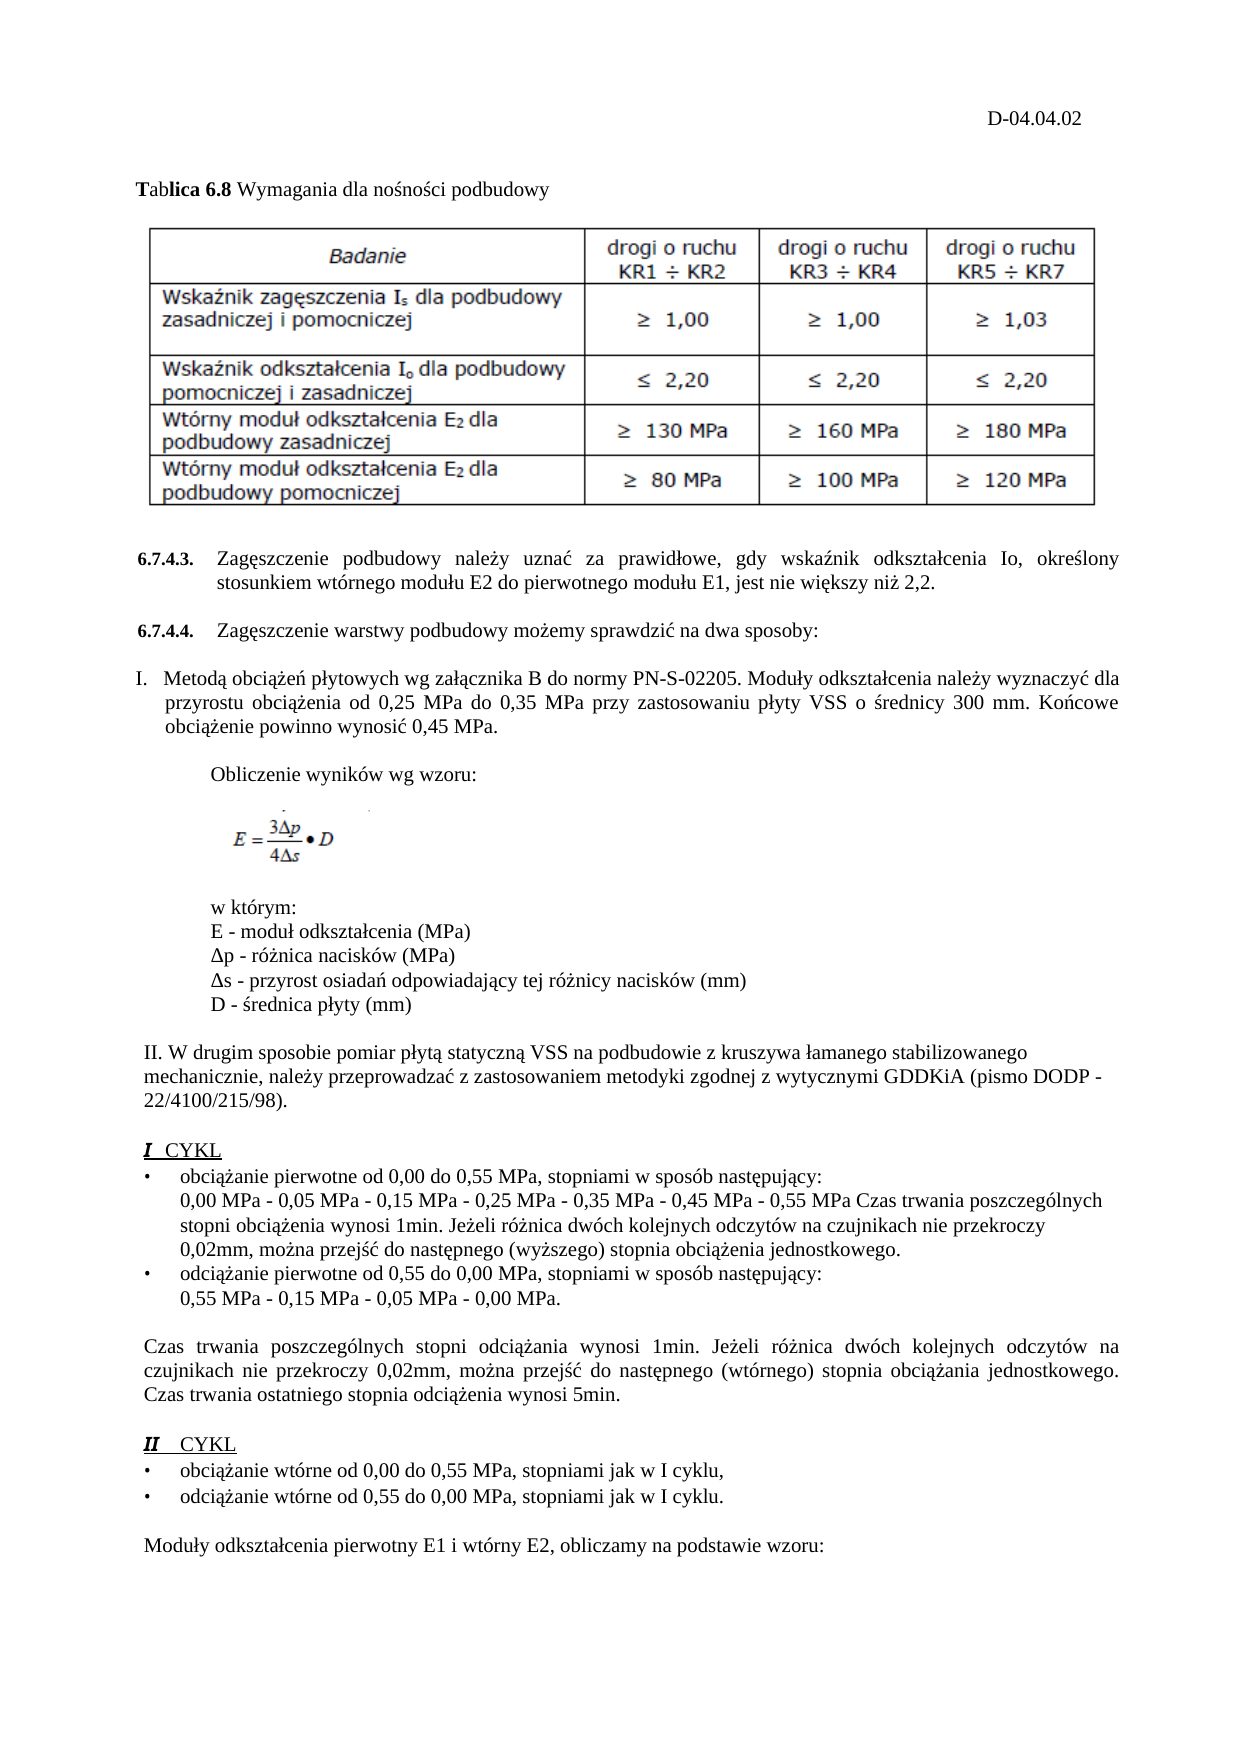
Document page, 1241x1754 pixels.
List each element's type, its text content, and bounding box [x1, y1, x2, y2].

list obciążanie pierwotne od 0,00 do 0,55 MPa, stopniami w sposób następujący: [144, 1163, 1120, 1188]
text E - moduł odkształcenia (MPa) [210, 919, 1122, 943]
list odciążanie wtórne od 0,55 do 0,00 MPa, stopniami jak w I cyklu. [144, 1483, 1122, 1508]
picture [135, 224, 1111, 522]
list CYKL [144, 1431, 1122, 1457]
text 0,00 MPa - 0,05 MPa - 0,15 MPa - 0,25 MPa - 0,35 MPa - 0,45 MPa - 0,55 MPa Czas trwania poszczególnych stopni obciążenia wynosi 1min. Jeżeli różnica dwóch kolejnych odczytów na czujnikach nie przekroczy 0,02mm, można przejść do następnego (wyższego) stopnia obciążenia jednostkowego. [180, 1188, 1120, 1261]
text Δs - przyrost osiadań odpowiadający tej różnicy nacisków (mm) [144, 967, 1120, 992]
text Tablica 6.8 Wymagania dla nośności podbudowy [135, 177, 1122, 201]
list Zagęszczenie warstwy podbudowy możemy sprawdzić na dwa sposoby: [137, 618, 1122, 642]
text Δp - różnica nacisków (MPa) [210, 943, 1122, 967]
text Moduły odkształcenia pierwotny E1 i wtórny E2, obliczamy na podstawie wzoru: [144, 1533, 1122, 1557]
list obciążanie wtórne od 0,00 do 0,55 MPa, stopniami jak w I cyklu, [144, 1457, 1122, 1483]
text D - średnica płyty (mm) [144, 992, 1120, 1016]
text I. Metodą obciążeń płytowych wg załącznika B do normy PN-S-02205. Moduły odkształcenia należy wyznaczyć dla przyrostu obciążenia od 0,25 MPa do 0,35 MPa przy zastosowaniu płyty VSS o średnicy 300 mm. Końcowe obciążenie powinno wynosić 0,45 MPa. [135, 666, 1120, 738]
text w którym: [210, 895, 1122, 919]
list odciążanie pierwotne od 0,55 do 0,00 MPa, stopniami w sposób następujący: [144, 1261, 1120, 1286]
text II. W drugim sposobie pomiar płytą statyczną VSS na podbudowie z kruszywa łamanego stabilizowanego mechanicznie, należy przeprowadzać z zastosowaniem metodyki zgodnej z wytycznymi GDDKiA (pismo DODP -22/4100/215/98). [144, 1040, 1120, 1112]
text Obliczenie wyników wg wzoru: [210, 762, 1122, 786]
picture [210, 810, 370, 872]
text Czas trwania poszczególnych stopni odciążania wynosi 1min. Jeżeli różnica dwóch kolejnych odczytów na czujnikach nie przekroczy 0,02mm, można przejść do następnego (wtórnego) stopnia obciążania jednostkowego. Czas trwania ostatniego stopnia odciążenia wynosi 5min. [144, 1334, 1120, 1406]
list Zagęszczenie podbudowy należy uznać za prawidłowe, gdy wskaźnik odkształcenia Io, określony stosunkiem wtórnego modułu E2 do pierwotnego modułu E1, jest nie większy niż 2,2. [137, 546, 1120, 594]
list CYKL [144, 1136, 1122, 1163]
text 0,55 MPa - 0,15 MPa - 0,05 MPa - 0,00 MPa. [180, 1286, 1120, 1310]
